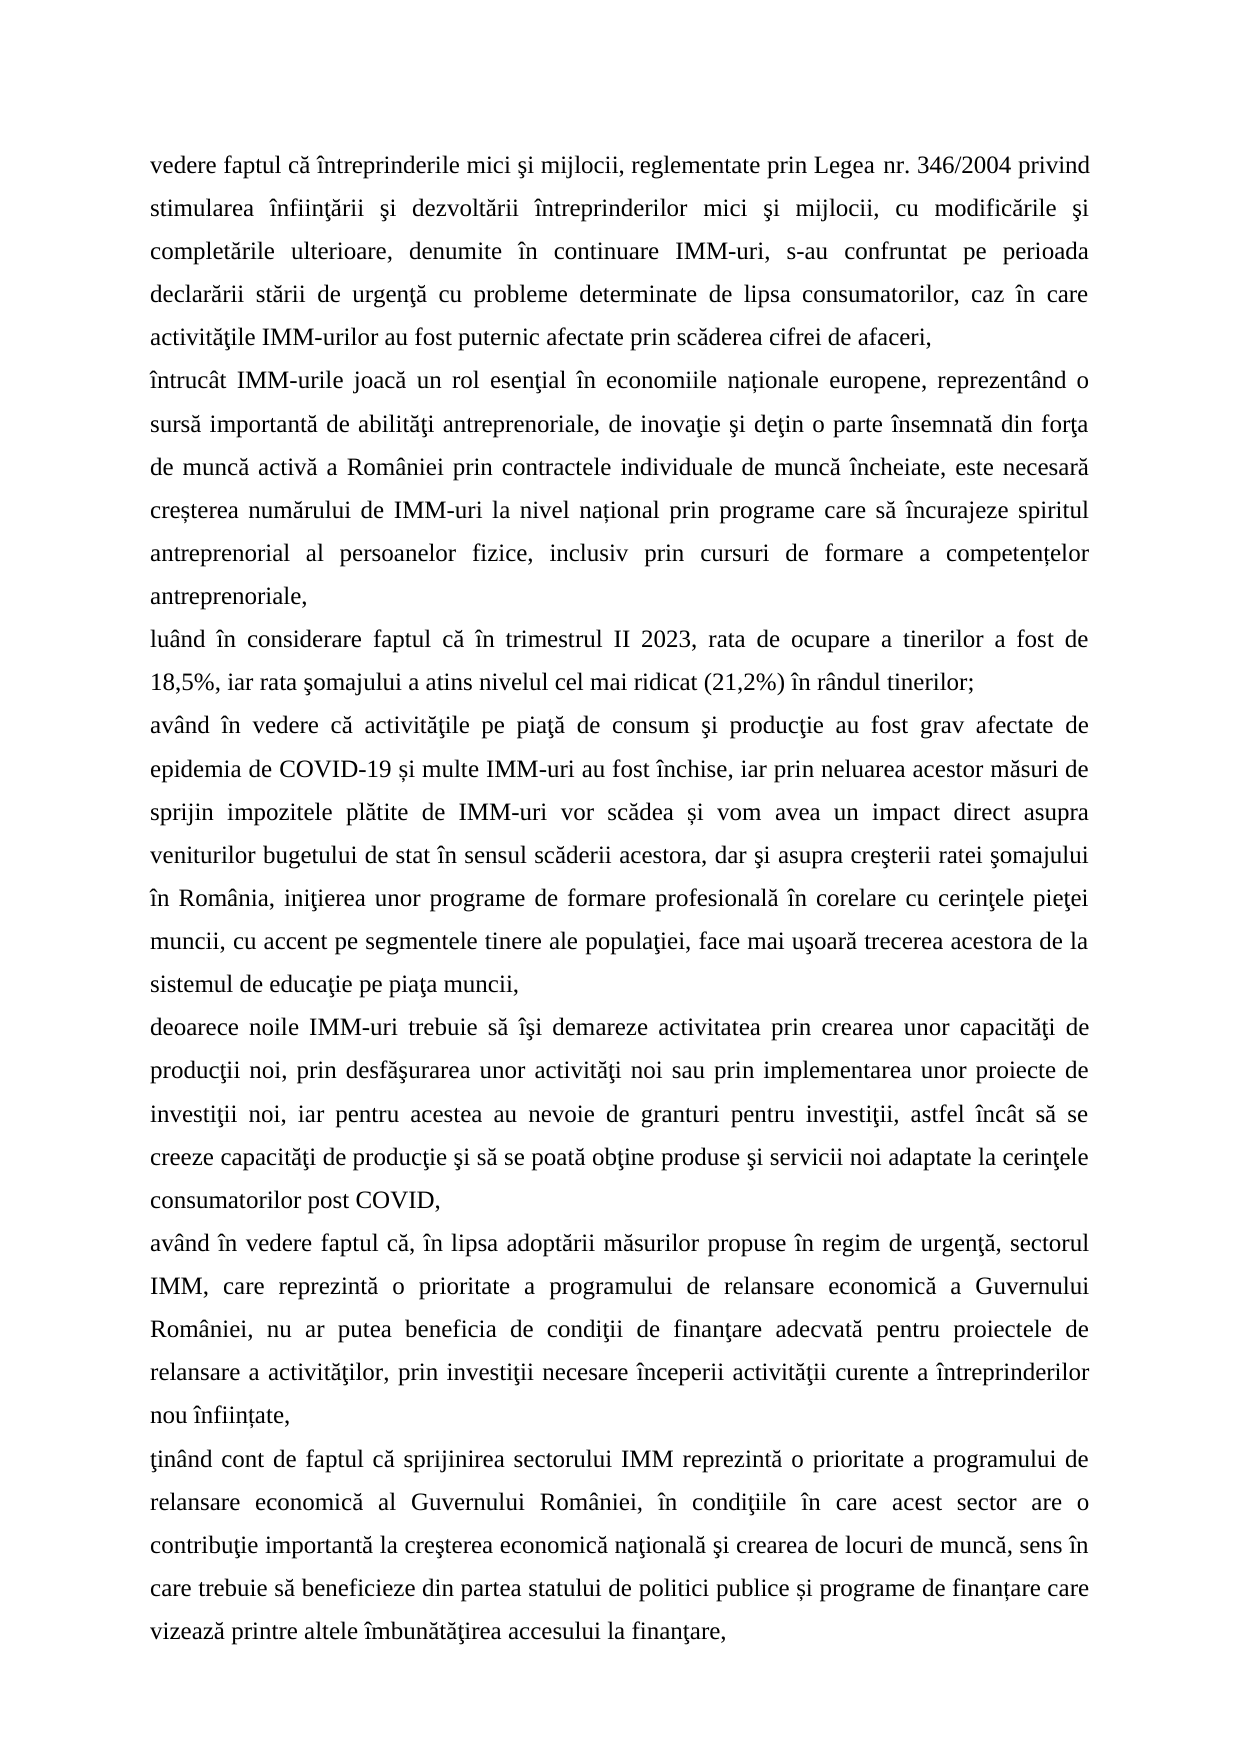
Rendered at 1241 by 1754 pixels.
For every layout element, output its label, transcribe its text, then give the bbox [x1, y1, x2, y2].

text având în vedere că activităţile pe piaţă de consum şi producţie au fost grav afectate de epidemia de COVID-19 și multe IMM-uri au fost închise, iar prin neluarea acestor măsuri de sprijin impozitele plătite de IMM-uri vor scădea și vom avea un impact direct asupra veniturilor bugetului de stat în sensul scăderii acestora, dar şi asupra creşterii ratei şomajului în România, iniţierea unor programe de formare profesională în corelare cu cerinţele pieţei muncii, cu accent pe segmentele tinere ale populaţiei, face mai uşoară trecerea acestora de la sistemul de educaţie pe piaţa muncii, [150, 711, 1090, 998]
text luând în considerare faptul că în trimestrul II 2023, rata de ocupare a tinerilor a fost de 18,5%, iar rata şomajului a atins nivelul cel mai ridicat (21,2%) în rândul tinerilor; [150, 624, 1090, 696]
text întrucât IMM-urile joacă un rol esenţial în economiile naționale europene, reprezentând o sursă importantă de abilităţi antreprenoriale, de inovaţie şi deţin o parte însemnată din forţa de muncă activă a României prin contractele individuale de muncă încheiate, este necesară creșterea numărului de IMM-uri la nivel național prin programe care să încurajeze spiritul antreprenorial al persoanelor fizice, inclusiv prin cursuri de formare a competențelor antreprenoriale, [150, 366, 1090, 610]
text deoarece noile IMM-uri trebuie să îşi demareze activitatea prin crearea unor capacităţi de producţii noi, prin desfăşurarea unor activităţi noi sau prin implementarea unor proiecte de investiţii noi, iar pentru acestea au nevoie de granturi pentru investiţii, astfel încât să se creeze capacităţi de producţie şi să se poată obţine produse şi servicii noi adaptate la cerinţele consumatorilor post COVID, [150, 1012, 1090, 1214]
text având în vedere faptul că, în lipsa adoptării măsurilor propuse în regim de urgenţă, sectorul IMM, care reprezintă o prioritate a programului de relansare economică a Guvernului României, nu ar putea beneficia de condiţii de finanţare adecvată pentru proiectele de relansare a activităţilor, prin investiţii necesare începerii activităţii curente a întreprinderilor nou înființate, [150, 1228, 1090, 1429]
text ţinând cont de faptul că sprijinirea sectorului IMM reprezintă o prioritate a programului de relansare economică al Guvernului României, în condiţiile în care acest sector are o contribuţie importantă la creşterea economică naţională şi crearea de locuri de muncă, sens în care trebuie să beneficieze din partea statului de politici publice și programe de finanțare care vizează printre altele îmbunătăţirea accesului la finanţare, [150, 1444, 1090, 1645]
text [150, 150, 1090, 351]
